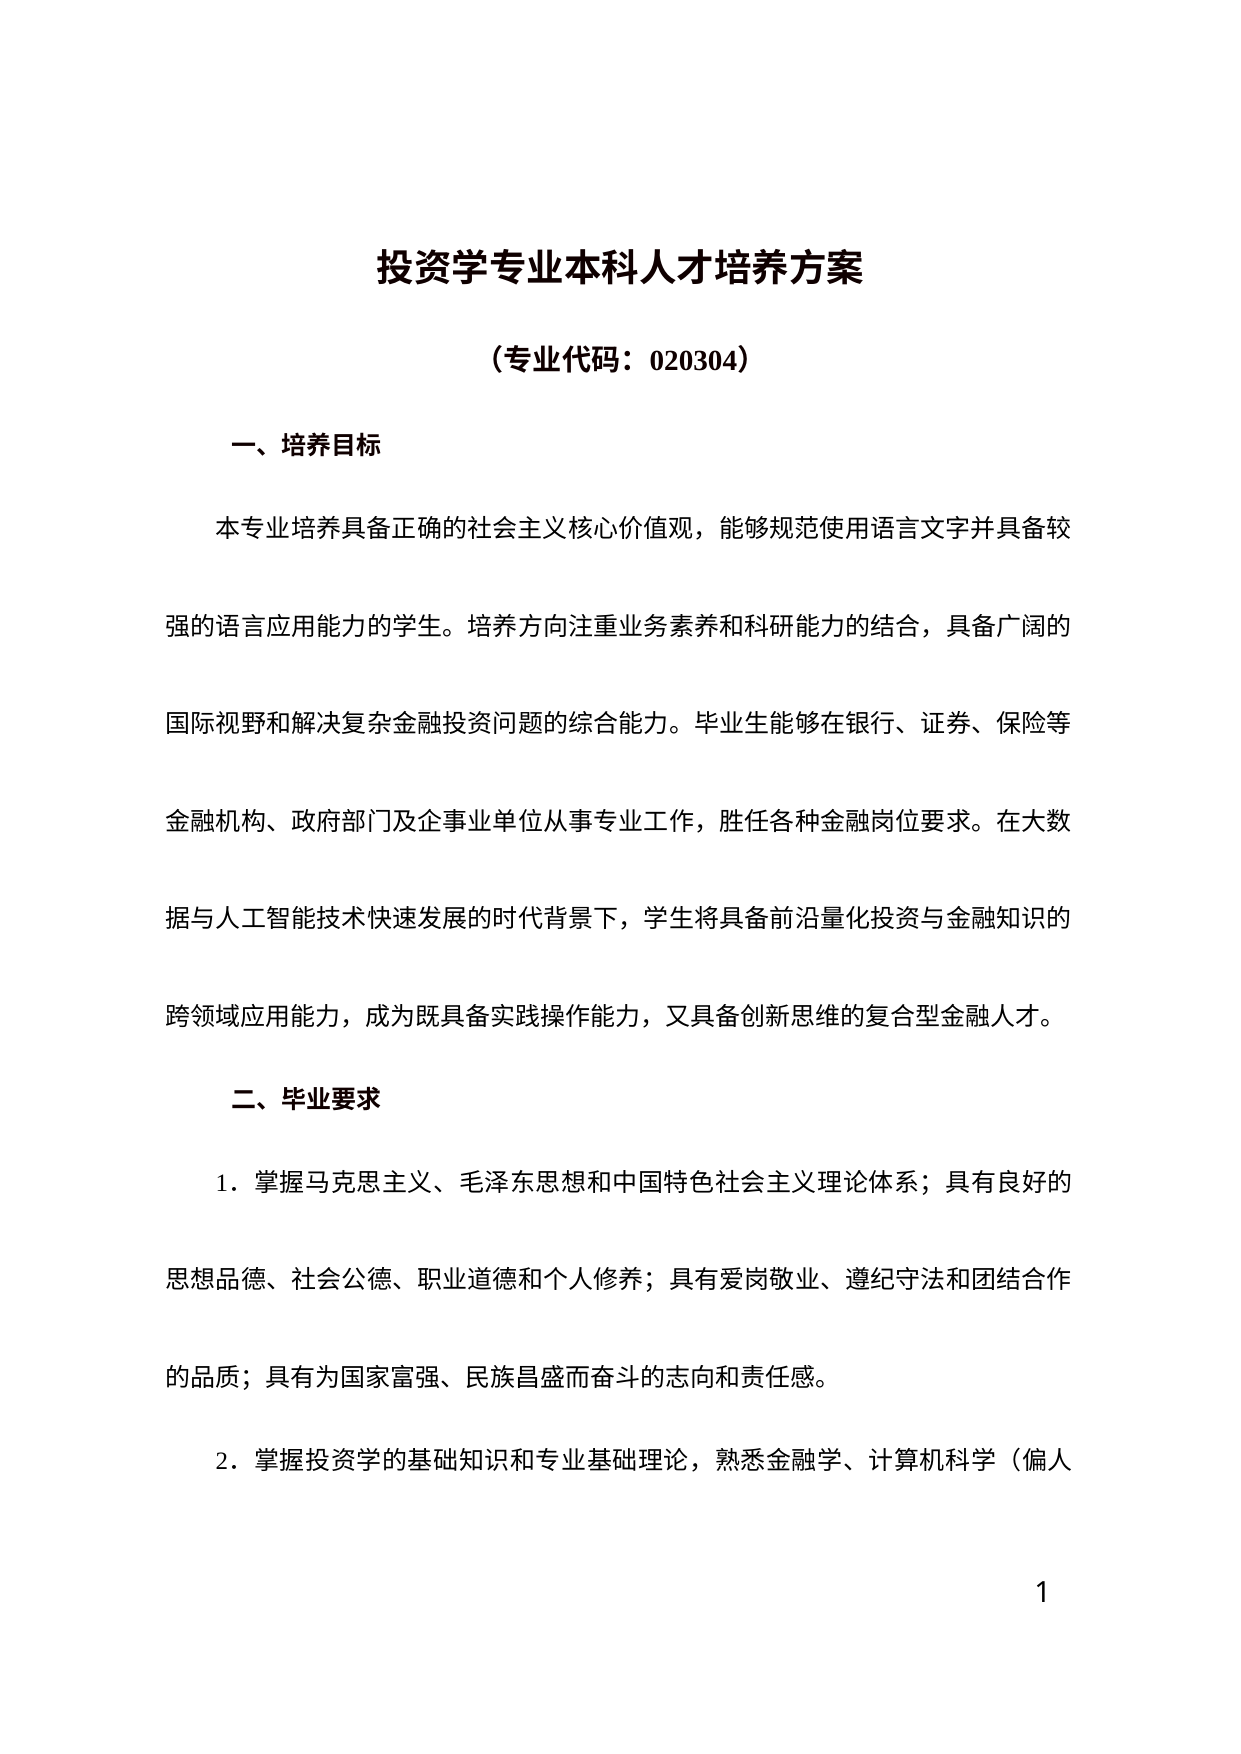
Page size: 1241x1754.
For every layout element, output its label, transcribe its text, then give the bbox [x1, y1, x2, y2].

text 投资学专业本科人才培养方案 [165, 233, 1075, 298]
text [165, 1426, 1075, 1491]
text 1．掌握马克思主义、毛泽东思想和中国特色社会主义理论体系；具有良好的思想品德、社会公德、职业道德和个人修养；具有爱岗敬业、遵纪守法和团结合作的品质；具有为国家富强、民族昌盛而奋斗的志向和责任感。 [165, 1148, 1075, 1408]
text 二、毕业要求 [231, 1065, 1075, 1130]
text 一、培养目标 [231, 411, 1075, 476]
text 本专业培养具备正确的社会主义核心价值观，能够规范使用语言文字并具备较强的语言应用能力的学生。培养方向注重业务素养和科研能力的结合，具备广阔的国际视野和解决复杂金融投资问题的综合能力。毕业生能够在银行、证券、保险等金融机构、政府部门及企事业单位从事专业工作，胜任各种金融岗位要求。在大数据与人工智能技术快速发展的时代背景下，学生将具备前沿量化投资与金融知识的跨领域应用能力，成为既具备实践操作能力，又具备创新思维的复合型金融人才。 [165, 494, 1075, 1047]
text （专业代码：020304） [165, 325, 1075, 390]
